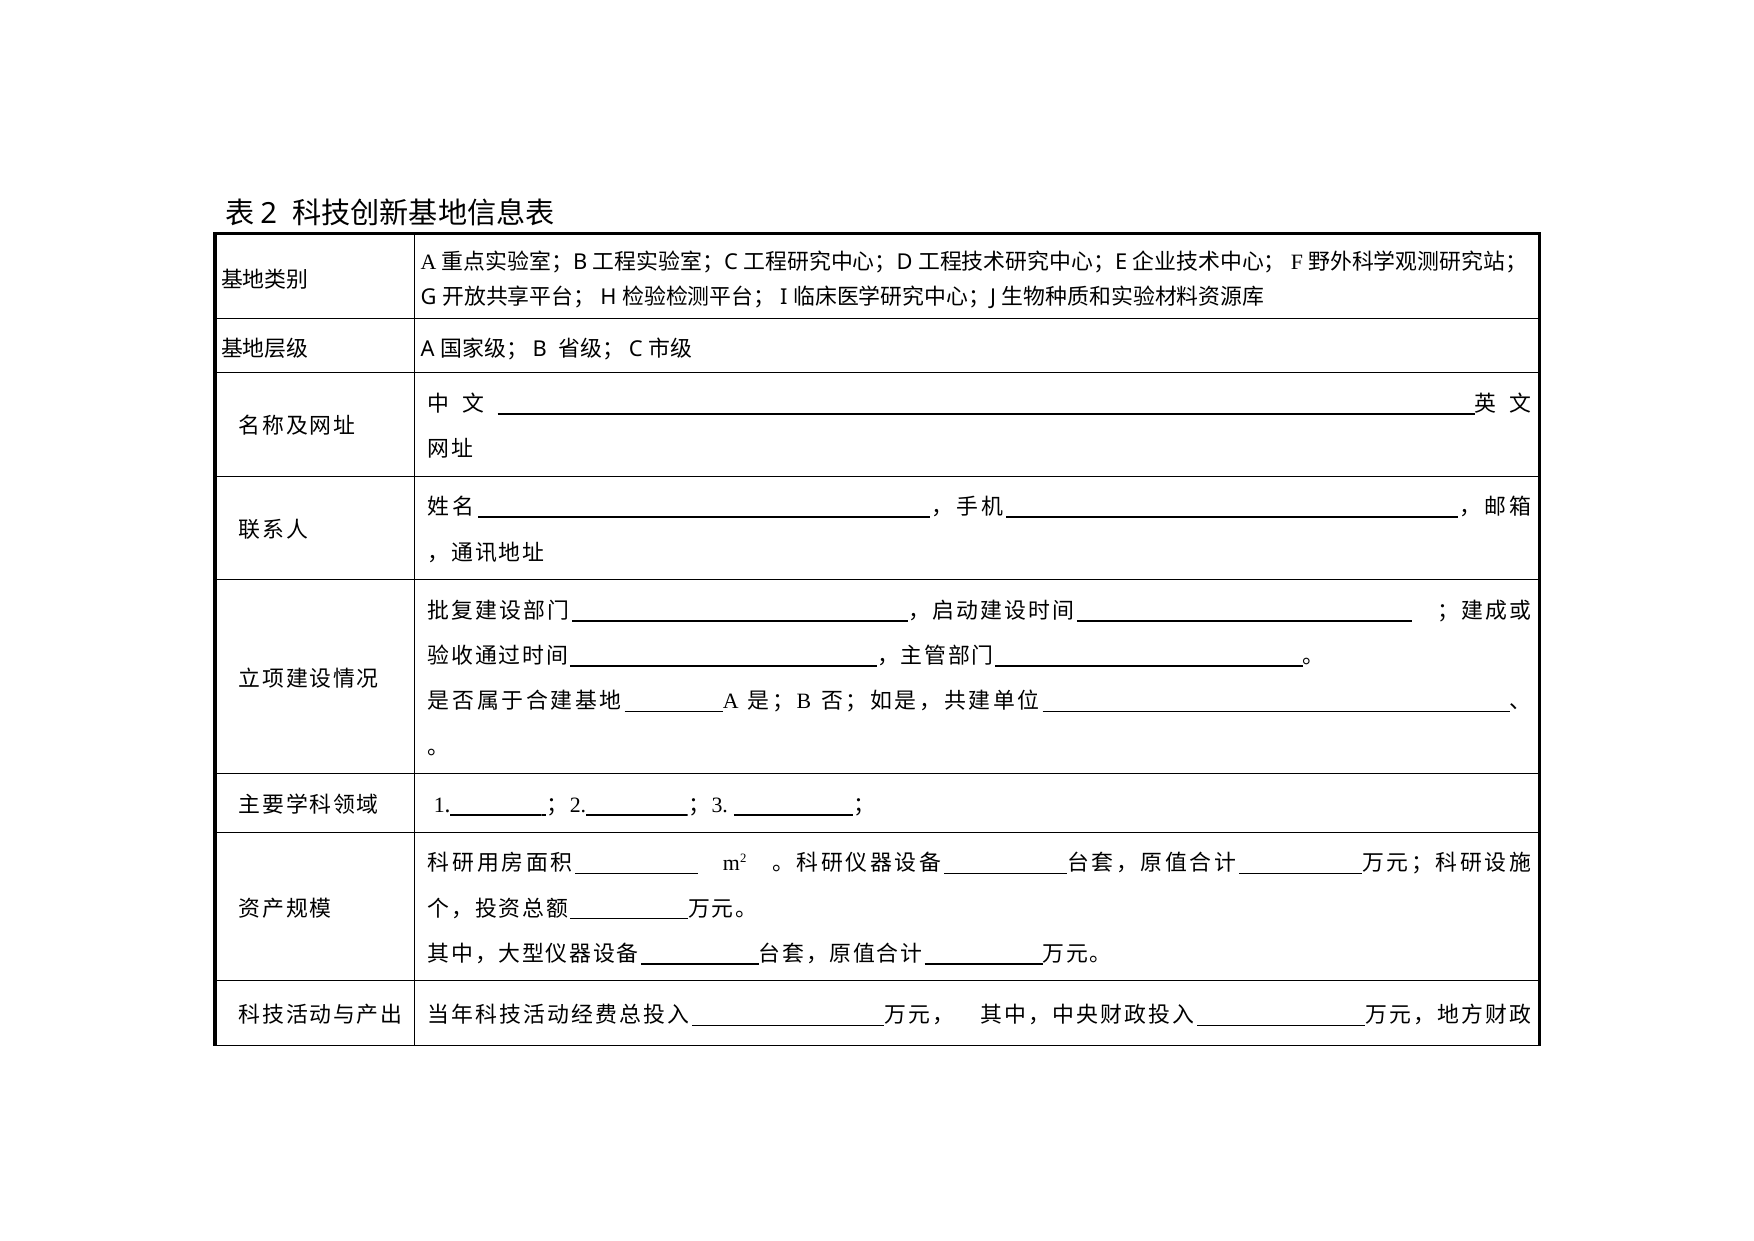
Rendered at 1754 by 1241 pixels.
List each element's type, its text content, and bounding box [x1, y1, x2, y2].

table_cell 科技活动与产出 [217, 981, 414, 1045]
table_header A 重点实验室；B 工程实验室；C 工程研究中心；D 工程技术研究中心；E 企业技术中心； F 野外科学观测研究站； G 开放共享平台； H 检验检测平台； I 临床医学研究中心；J 生物种质和实验材料资源库 [415, 235, 1538, 318]
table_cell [415, 981, 1538, 1045]
table_cell 资产规模 [217, 833, 414, 980]
text 表2 科技创新基地信息表 [225, 189, 1539, 232]
table_cell 主要学科领域 [217, 774, 414, 832]
table_cell 立项建设情况 [217, 580, 414, 773]
table_cell 中文 英文 网址 [415, 373, 1538, 476]
table_header 基地类别 [217, 235, 414, 318]
table_cell 科研用房面积 m2 。科研仪器设备 台套，原值合计 万元；科研设施 个，投资总额 万元。 其中，大型仪器设备 台套，原值合计 万元。 [415, 833, 1538, 980]
table_cell 名称及网址 [217, 373, 414, 476]
table_cell 姓名 ，手机 ，邮箱 ，通讯地址 [415, 477, 1538, 579]
table_cell 1. ；2. ；3. ； [415, 774, 1538, 832]
table_cell 批复建设部门 ，启动建设时间 ；建成或验收通过时间 ，主管部门 。 是否属于合建基地 A是；B否；如是，共建单位 、 。 [415, 580, 1538, 773]
table_cell 基地层级 [217, 319, 414, 372]
table_cell 联系人 [217, 477, 414, 579]
table_cell A 国家级； B 省级； C 市级 [415, 319, 1538, 372]
